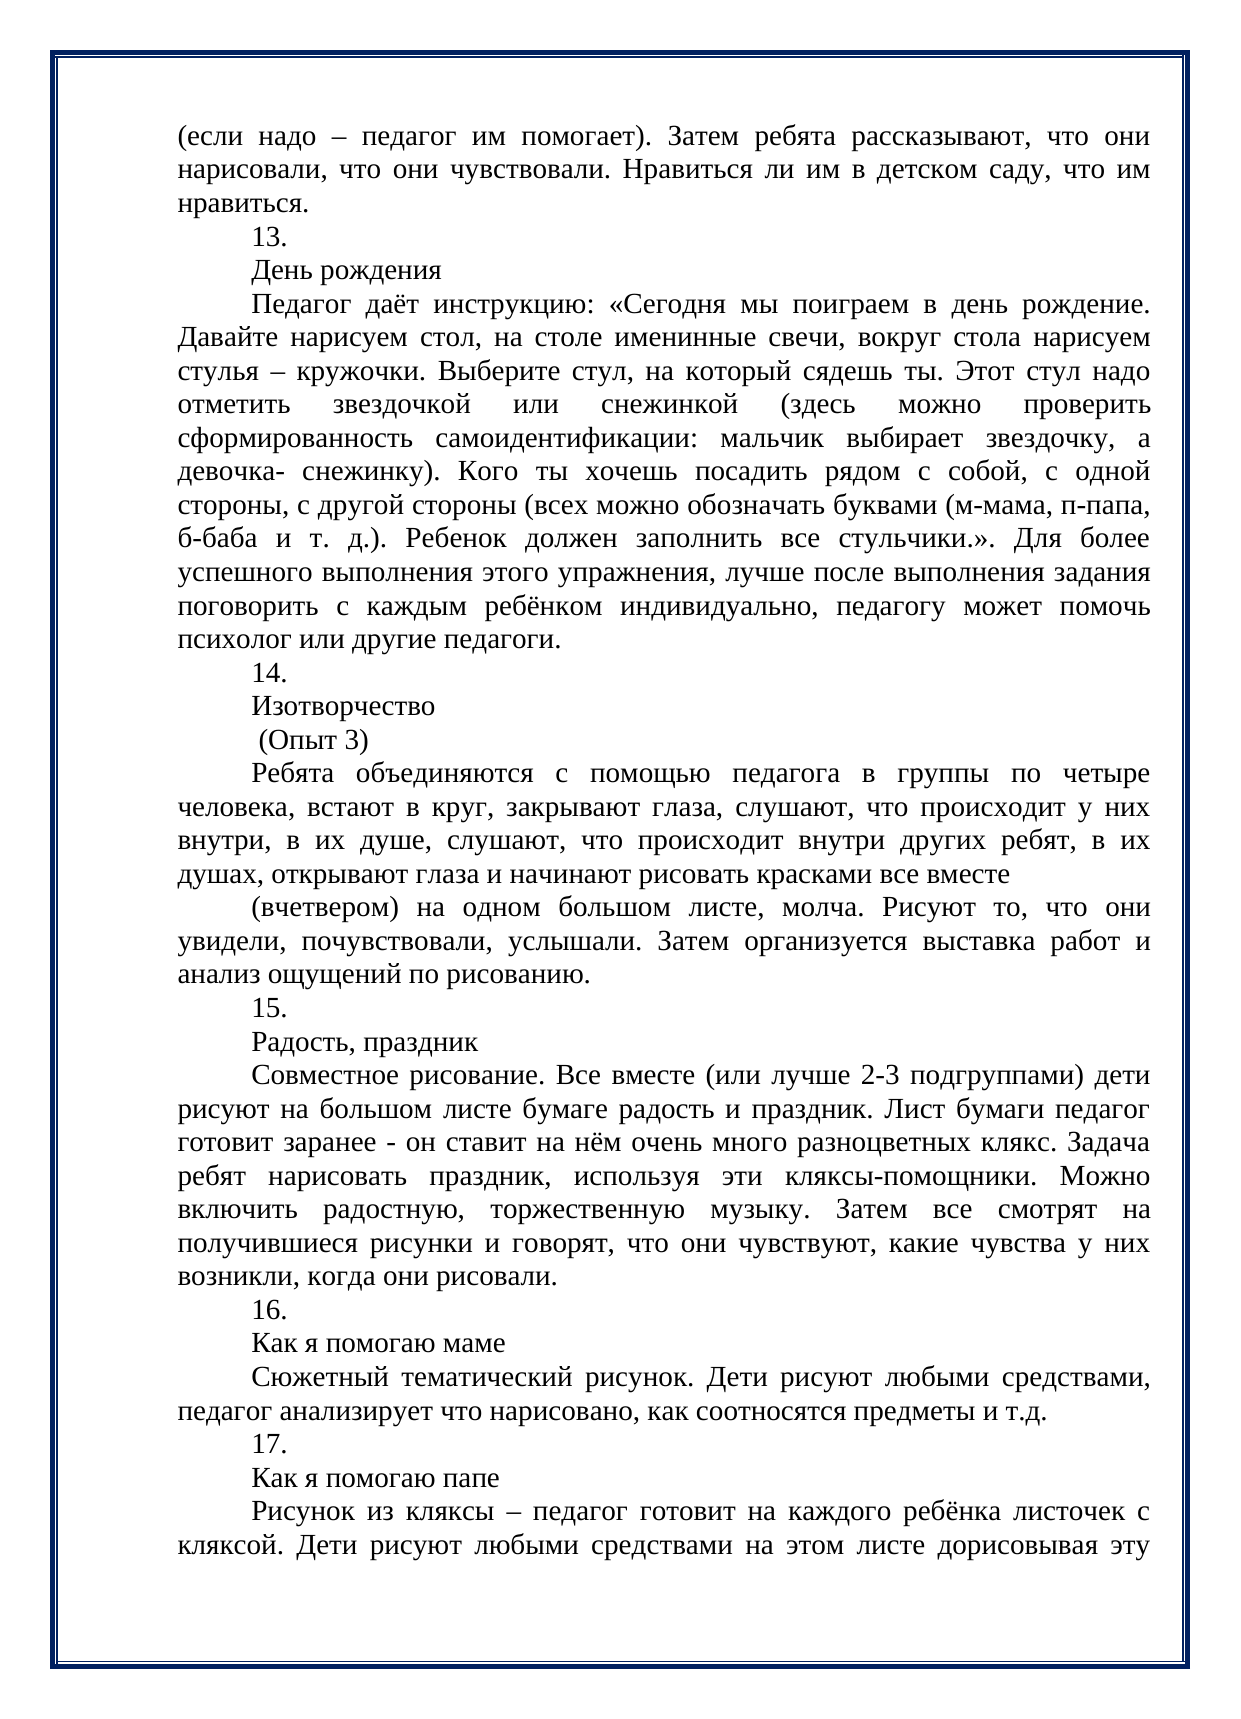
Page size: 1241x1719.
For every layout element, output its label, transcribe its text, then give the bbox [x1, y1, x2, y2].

text 16. [177, 1292, 1152, 1326]
text Как я помогаю маме [177, 1326, 1152, 1359]
text 17. [177, 1426, 1152, 1460]
text Изотворчество [177, 688, 1152, 722]
text (Опыт 3) [177, 722, 1152, 755]
text Педагог даёт инструкцию: «Сегодня мы поиграем в день рождение. Давайте нарисуем стол, на столе именинные свечи, вокруг стола нарисуем стулья – кружочки. Выберите стул, на который сядешь ты. Этот стул надо отметить звездочкой или снежинкой (здесь можно проверить сформированность самоидентификации: мальчик выбирает звездочку, а девочка- снежинку). Кого ты хочешь посадить рядом с собой, с одной стороны, с другой стороны (всех можно обозначать буквами (м-мама, п-папа, б-баба и т. д.). Ребенок должен заполнить все стульчики.». Для более успешного выполнения этого упражнения, лучше после выполнения задания поговорить с каждым ребёнком индивидуально, педагогу может помочь психолог или другие педагоги. [177, 286, 1152, 655]
text 15. [177, 990, 1152, 1024]
text Совместное рисование. Все вместе (или лучше 2-3 подгруппами) дети рисуют на большом листе бумаге радость и праздник. Лист бумаги педагог готовит заранее - он ставит на нём очень много разноцветных клякс. Задача ребят нарисовать праздник, используя эти кляксы-помощники. Можно включить радостную, торжественную музыку. Затем все смотрят на получившиеся рисунки и говорят, что они чувствуют, какие чувства у них возникли, когда они рисовали. [177, 1057, 1152, 1292]
text Ребята объединяются с помощью педагога в группы по четыре человека, встают в круг, закрывают глаза, слушают, что происходит у них внутри, в их душе, слушают, что происходит внутри других ребят, в их душах, открывают глаза и начинают рисовать красками все вместе [177, 755, 1152, 889]
text Радость, праздник [177, 1024, 1152, 1057]
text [177, 118, 1152, 219]
text (вчетвером) на одном большом листе, молча. Рисуют то, что они увидели, почувствовали, услышали. Затем организуется выставка работ и анализ ощущений по рисованию. [177, 889, 1152, 990]
text Как я помогаю папе [177, 1460, 1152, 1493]
text День рождения [177, 252, 1152, 286]
text 14. [177, 655, 1152, 688]
text 13. [177, 219, 1152, 252]
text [177, 1493, 1152, 1560]
text Сюжетный тематический рисунок. Дети рисуют любыми средствами, педагог анализирует что нарисовано, как соотносятся предметы и т.д. [177, 1359, 1152, 1426]
